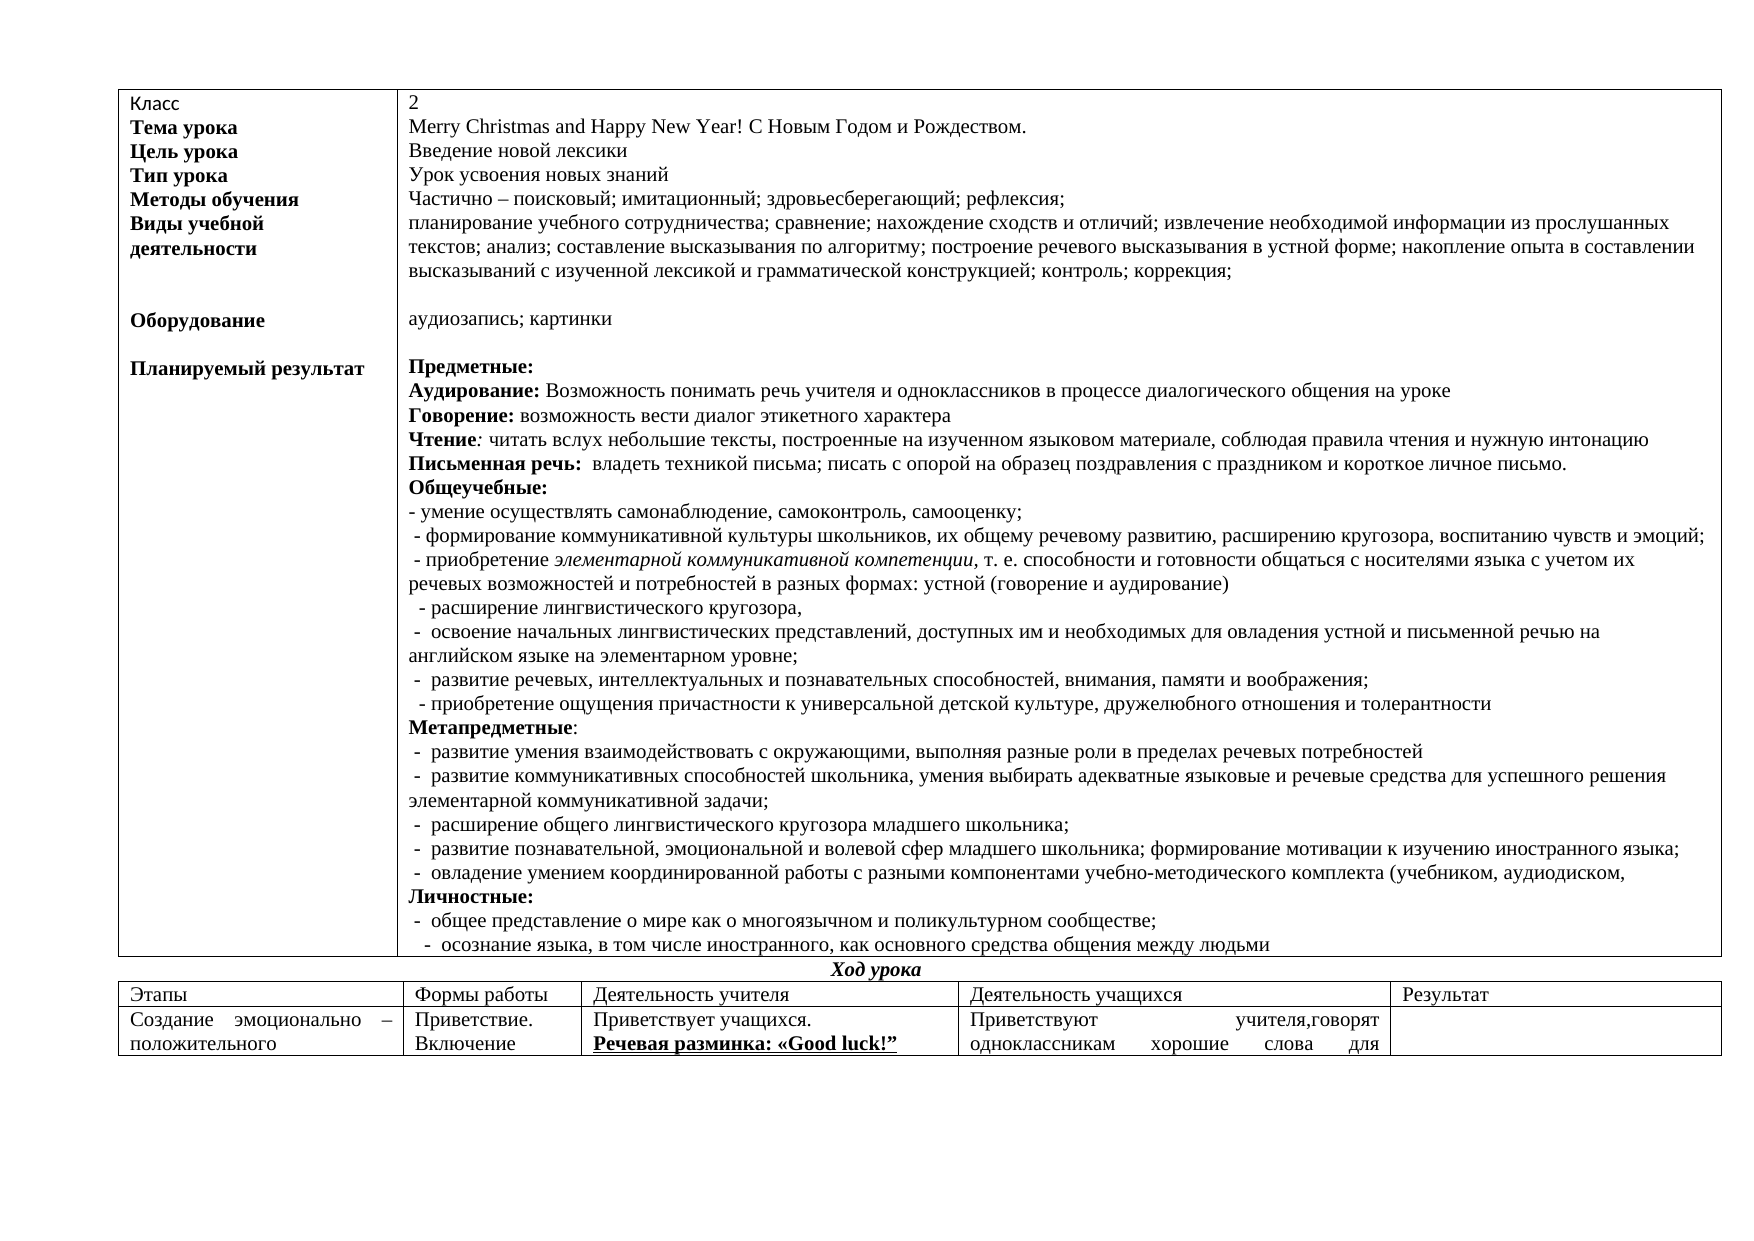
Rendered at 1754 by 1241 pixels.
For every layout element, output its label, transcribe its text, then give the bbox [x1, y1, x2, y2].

table_header Класс Тема урока Цель урока Тип урока Методы обучения Виды учебной деятельности Оборудование Планируемый результат [119, 90, 397, 956]
table_cell [1391, 1007, 1721, 1055]
text Ход урока [118, 957, 1636, 981]
table_header Этапы [119, 982, 403, 1006]
table_header Деятельность учителя [582, 982, 958, 1006]
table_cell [119, 1007, 403, 1055]
table_header 2 Merry Christmas and Happy New Year! С Новым Годом и Рождеством. Введение новой лексики Урок усвоения новых знаний Частично – поисковый; имитационный; здровьесберегающий; рефлексия; планирование учебного сотрудничества; сравнение; нахождение сходств и отличий; извлечение необходимой информации из прослушанных текстов; анализ; составление высказывания по алгоритму; построение речевого высказывания в устной форме; накопление опыта в составлении высказываний с изученной лексикой и грамматической конструкцией; контроль; коррекция; аудиозапись; картинки Предметные: Аудирование: Возможность понимать речь учителя и одноклассников в процессе диалогического общения на уроке Говорение: возможность вести диалог этикетного характера Чтение: читать вслух небольшие тексты, построенные на изученном языковом материале, соблюдая правила чтения и нужную интонацию Письменная речь: владеть техникой письма; писать с опорой на образец поздравления с праздником и короткое личное письмо. Общеучебные: - умение осуществлять самонаблюдение, самоконтроль, самооценку; - формирование коммуникативной культуры школьников, их общему речевому развитию, расширению кругозора, воспитанию чувств и эмоций; - приобретение элементарной коммуникативной компетенции, т. е. способности и готовности общаться с носителями языка с учетом их речевых возможностей и потребностей в разных формах: устной (говорение и аудирование) - расширение лингвистического кругозора, - освоение начальных лингвистических представлений, доступных им и необходимых для овладения устной и письменной речью на английском языке на элементарном уровне; - развитие речевых, интеллектуальных и познавательных способностей, внимания, памяти и воображения; - приобретение ощущения причастности к универсальной детской культуре, дружелюбного отношения и толерантности Метапредметные: - развитие умения взаимодействовать с окружающими, выполняя разные роли в пределах речевых потребностей - развитие коммуникативных способностей школьника, умения выбирать адекватные языковые и речевые средства для успешного решения элементарной коммуникативной задачи; - расширение общего лингвистического кругозора младшего школьника; - развитие познавательной, эмоциональной и волевой сфер младшего школьника; формирование мотивации к изучению иностранного языка; - овладение умением координированной работы с разными компонентами учебно-методического комплекта (учебником, аудиодиском, Личностные: - общее представление о мире как о многоязычном и поликультурном сообществе; - осознание языка, в том числе иностранного, как основного средства общения между людьми [398, 90, 1721, 956]
table_header Результат [1391, 982, 1721, 1006]
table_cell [582, 1007, 958, 1055]
table_header Формы работы [404, 982, 581, 1006]
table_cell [959, 1007, 1390, 1055]
table_header Деятельность учащихся [959, 982, 1390, 1006]
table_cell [404, 1007, 581, 1055]
